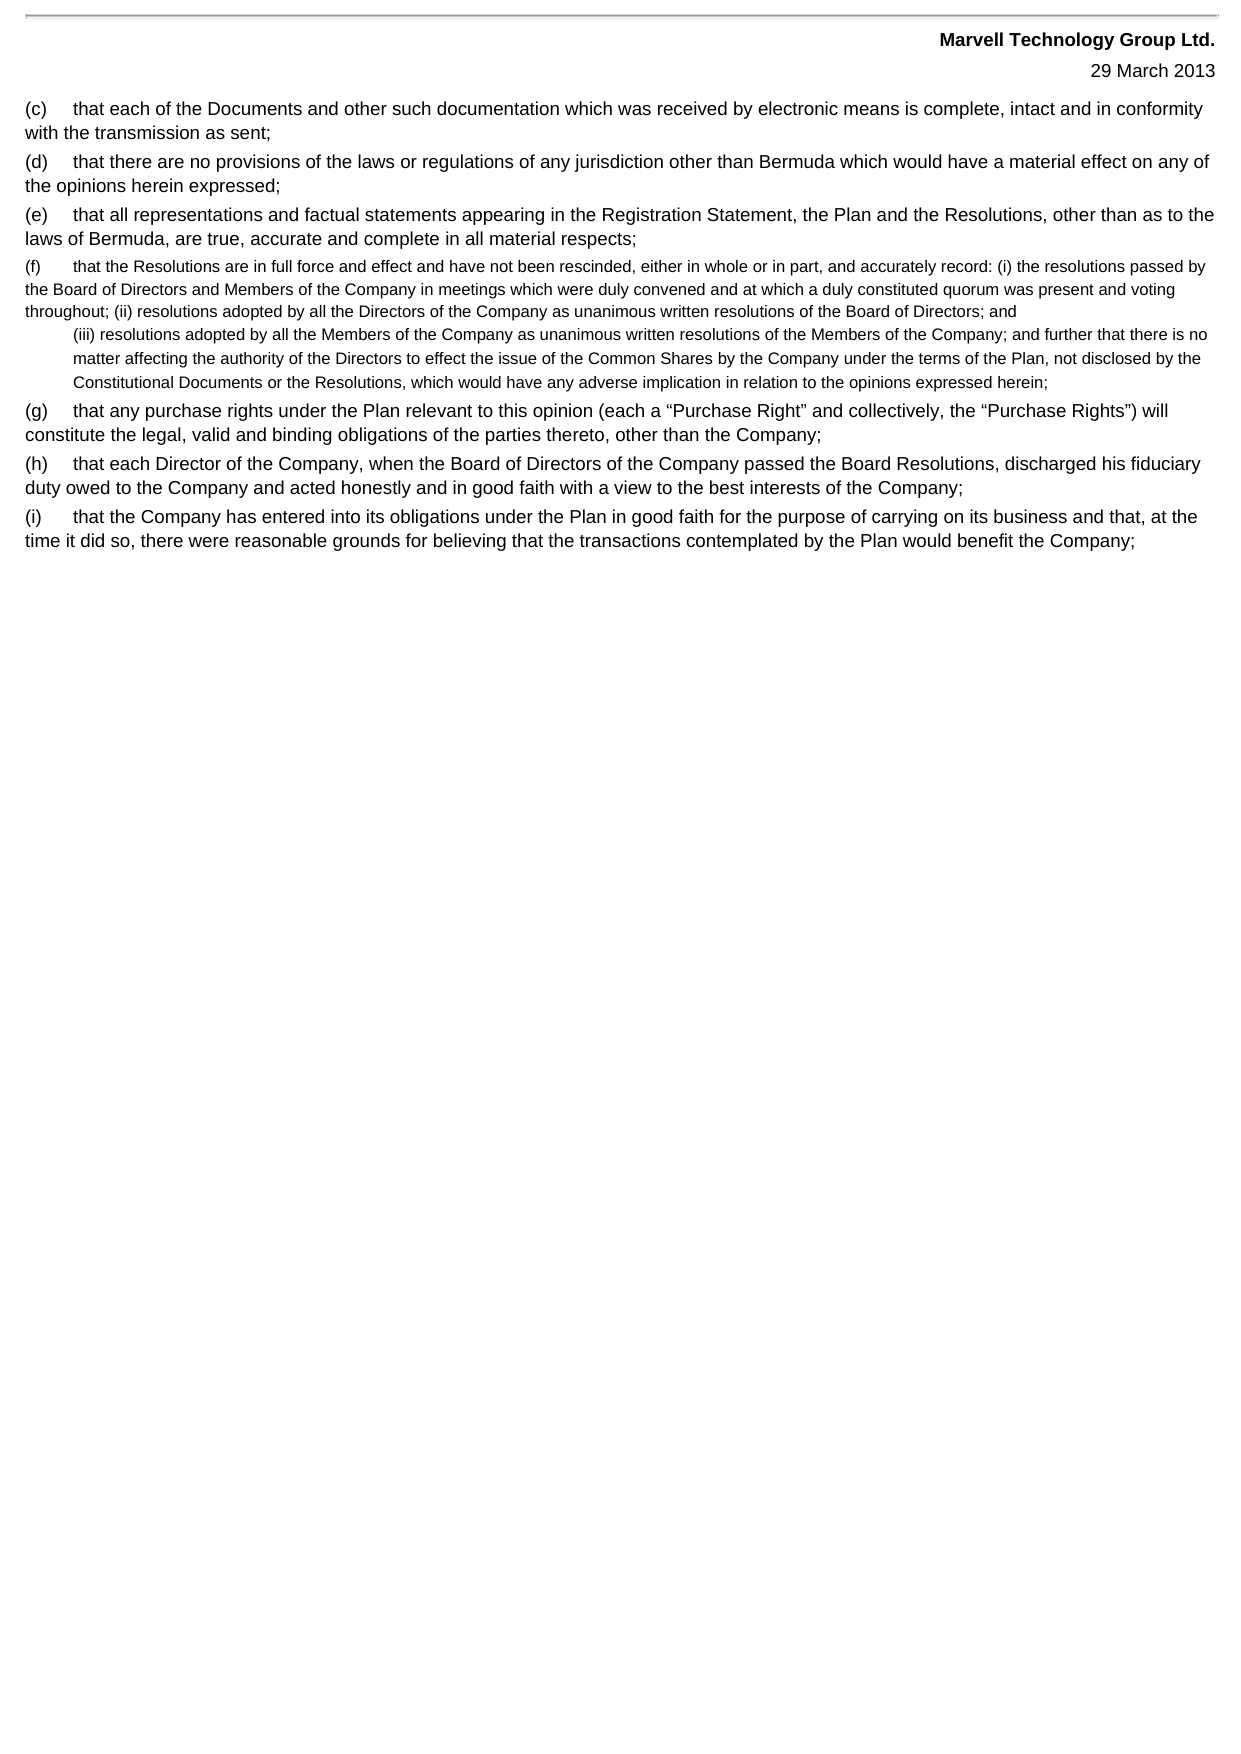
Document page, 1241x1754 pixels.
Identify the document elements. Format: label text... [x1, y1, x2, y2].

list that the Company has entered into its obligations under the Plan in good faith for the purpose of carrying on its business and that, at the time it did so, there were reasonable grounds for believing that the transactions contemplated by the Plan would benefit the Company; [25, 506, 1215, 551]
text (iii) resolutions adopted by all the Members of the Company as unanimous written resolutions of the Members of the Company; and further that there is no matter affecting the authority of the Directors to effect the issue of the Common Shares by the Company under the terms of the Plan, not disclosed by the Constitutional Documents or the Resolutions, which would have any adverse implication in relation to the opinions expressed herein; [73, 325, 1209, 392]
list that there are no provisions of the laws or regulations of any jurisdiction other than Bermuda which would have a material effect on any of the opinions herein expressed; [25, 151, 1215, 196]
text 29 March 2013 [25, 60, 1215, 82]
list that the Resolutions are in full force and effect and have not been rescinded, either in whole or in part, and accurately record: (i) the resolutions passed by the Board of Directors and Members of the Company in meetings which were duly convened and at which a duly constituted quorum was present and voting throughout; (ii) resolutions adopted by all the Directors of the Company as unanimous written resolutions of the Board of Directors; and [25, 257, 1215, 321]
list that each of the Documents and other such documentation which was received by electronic means is complete, intact and in conformity with the transmission as sent; [25, 98, 1215, 143]
list that any purchase rights under the Plan relevant to this opinion (each a “Purchase Right” and collectively, the “Purchase Rights”) will constitute the legal, valid and binding obligations of the parties thereto, other than the Company; [25, 400, 1215, 445]
picture [23, 14, 1220, 21]
text Marvell Technology Group Ltd. [25, 28, 1215, 50]
list that each Director of the Company, when the Board of Directors of the Company passed the Board Resolutions, discharged his fiduciary duty owed to the Company and acted honestly and in good faith with a view to the best interests of the Company; [25, 453, 1215, 498]
list that all representations and factual statements appearing in the Registration Statement, the Plan and the Resolutions, other than as to the laws of Bermuda, are true, accurate and complete in all material respects; [25, 204, 1215, 249]
